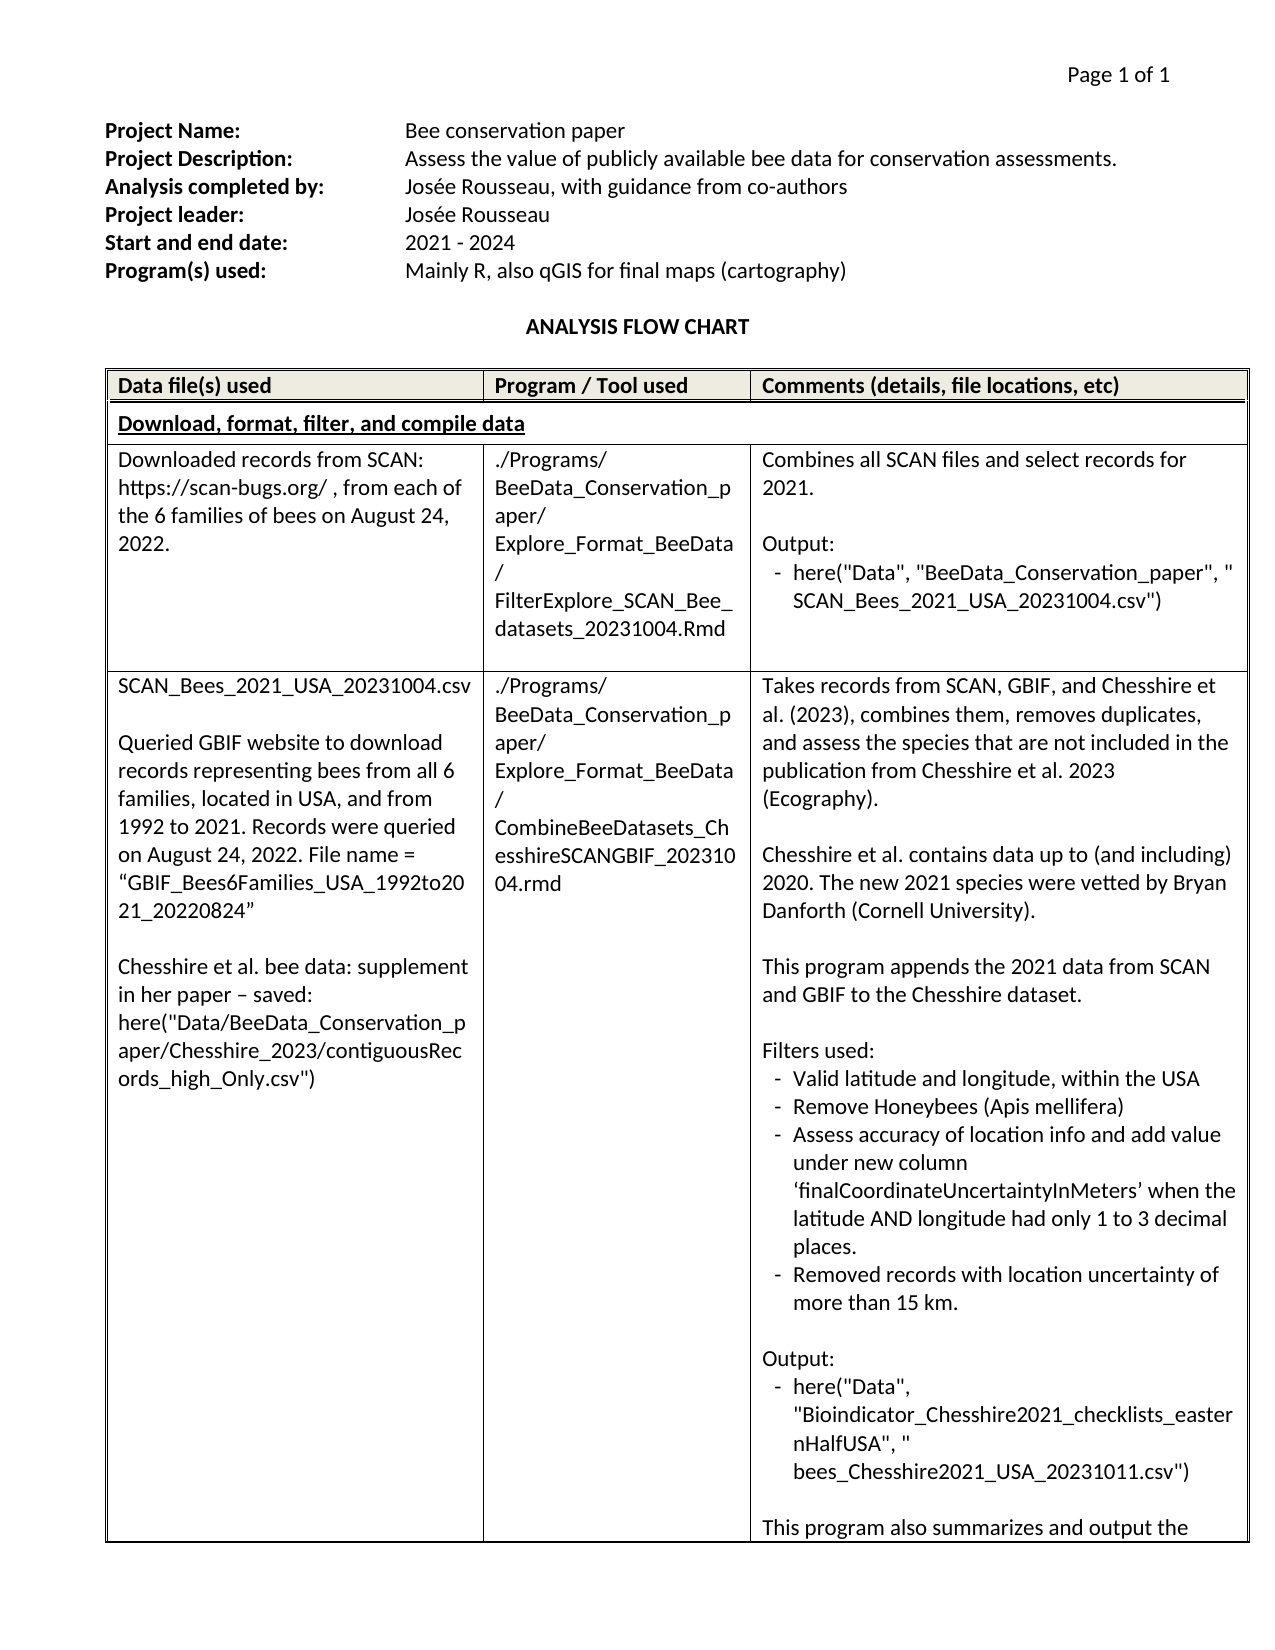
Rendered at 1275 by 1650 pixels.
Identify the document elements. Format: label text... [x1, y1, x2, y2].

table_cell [108, 672, 483, 1541]
text Page 1 of 1 [105, 60, 1170, 88]
table_header Program / Tool used [484, 371, 750, 399]
text Analysis completed by: Josée Rousseau, with guidance from co-authors [105, 172, 1170, 200]
text Project Name: Bee conservation paper [105, 116, 1170, 144]
text Start and end date: 2021 - 2024 [105, 228, 1170, 256]
text Project leader: Josée Rousseau [105, 200, 1170, 228]
table_cell Combines all SCAN files and select records for 2021. Output: here("Data", "BeeData_Conservation_paper", " SCAN_Bees_2021_USA_20231004.csv") [751, 445, 1247, 671]
table_cell Downloaded records from SCAN: https://scan-bugs.org/ , from each of the 6 families of bees on August 24, 2022. [108, 445, 483, 671]
text ANALYSIS FLOW CHART [105, 312, 1170, 340]
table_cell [484, 672, 750, 1541]
table_header Data file(s) used [108, 371, 483, 399]
text Program(s) used: Mainly R, also qGIS for final maps (cartography) [105, 256, 1170, 284]
table_cell ./Programs/BeeData_Conservation_paper/Explore_Format_BeeData/ FilterExplore_SCAN_Bee_datasets_20231004.Rmd [484, 445, 750, 671]
table_cell Download, format, filter, and compile data [107, 399, 1248, 444]
text Project Description: Assess the value of publicly available bee data for conservation assessments. [105, 144, 1170, 172]
table_header Comments (details, file locations, etc) [751, 371, 1247, 399]
